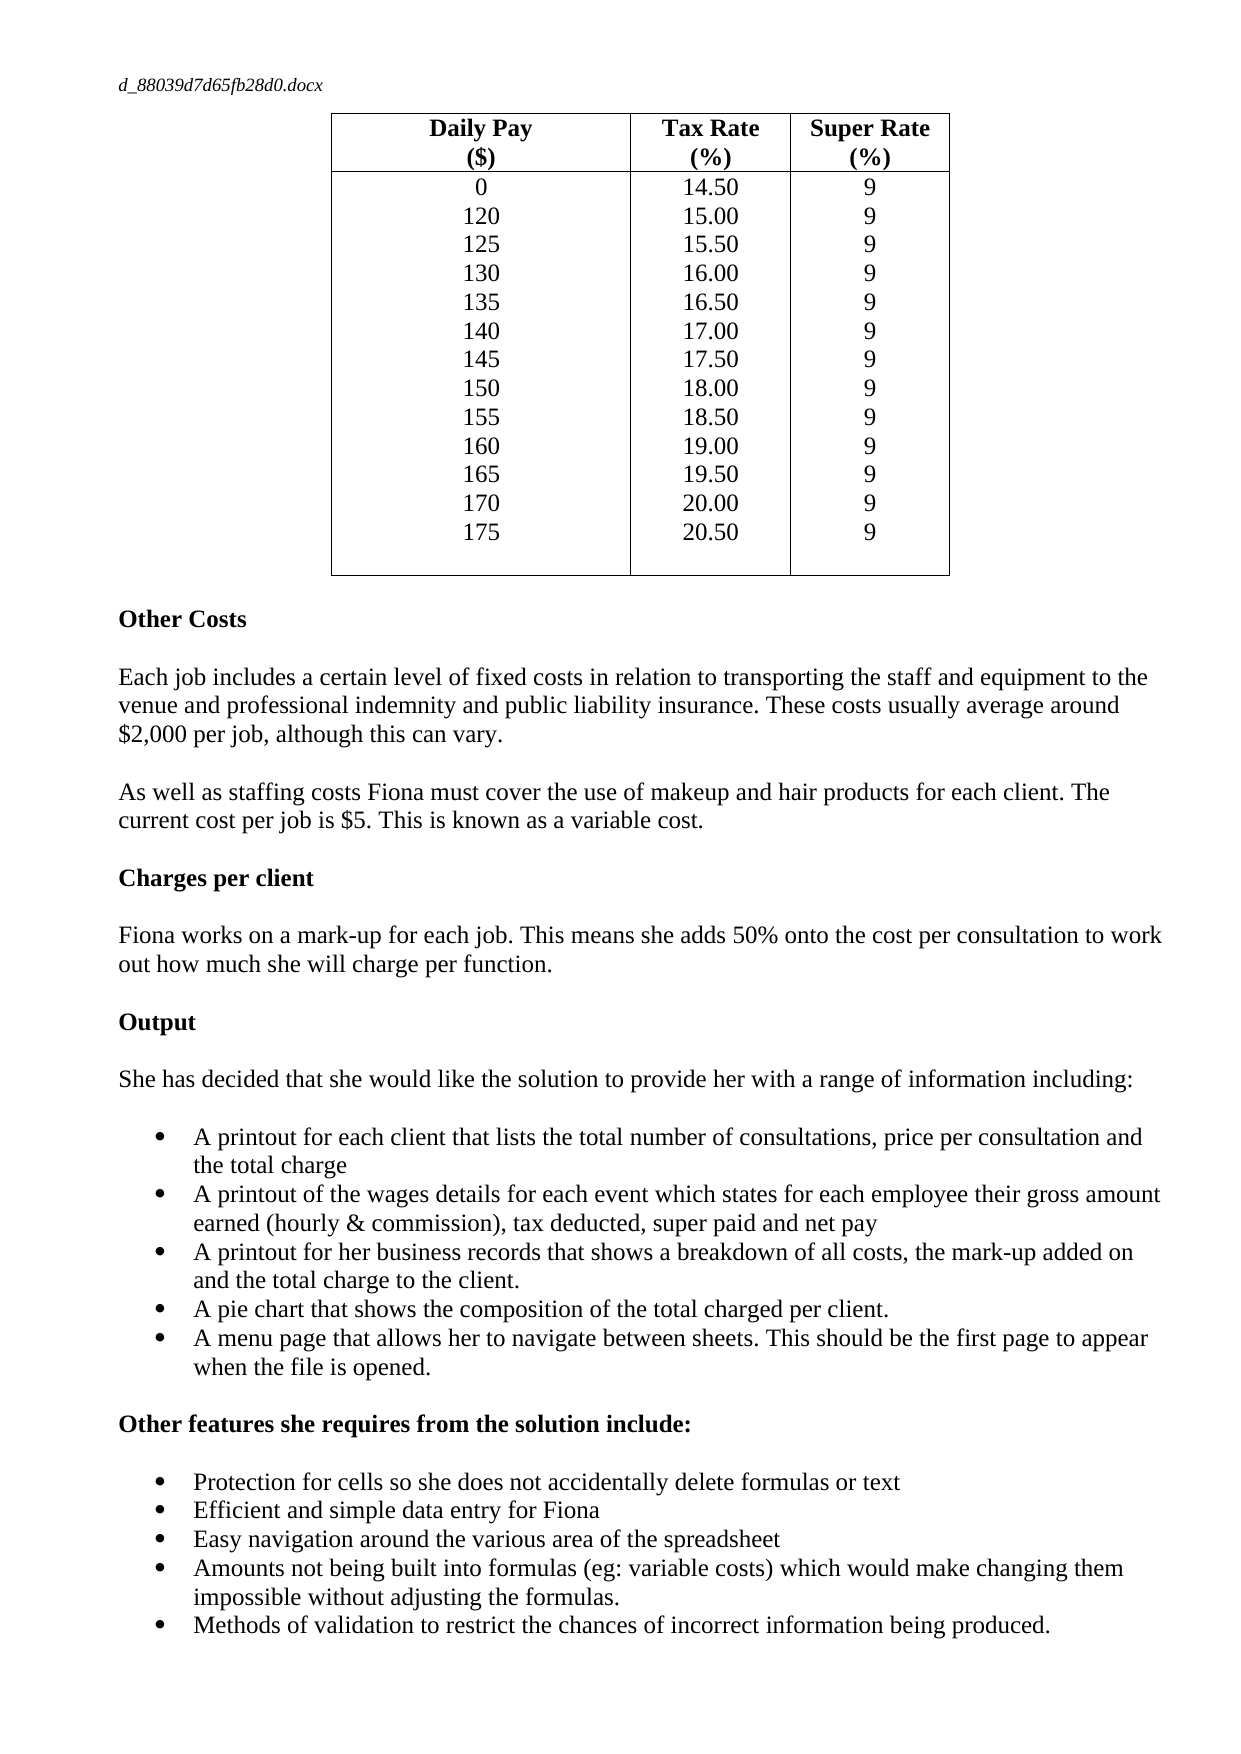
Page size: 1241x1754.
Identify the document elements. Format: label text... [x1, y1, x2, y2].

text Output [118, 1007, 1162, 1036]
table_cell 9 9 9 9 9 9 9 9 9 9 9 9 9 [791, 172, 949, 574]
list A menu page that allows her to navigate between sheets. This should be the first page to appear when the file is opened. [156, 1323, 1162, 1381]
list A pie chart that shows the composition of the total charged per client. [156, 1294, 1162, 1323]
table_cell 14.50 15.00 15.50 16.00 16.50 17.00 17.50 18.00 18.50 19.00 19.50 20.00 20.50 [631, 172, 790, 574]
list Amounts not being built into formulas (eg: variable costs) which would make changing them impossible without adjusting the formulas. [156, 1553, 1162, 1611]
text She has decided that she would like the solution to provide her with a range of information including: [118, 1064, 1162, 1093]
text Fiona works on a mark-up for each job. This means she adds 50% onto the cost per consultation to work out how much she will charge per function. [118, 921, 1162, 978]
list A printout for her business records that shows a breakdown of all costs, the mark-up added on and the total charge to the client. [156, 1237, 1162, 1294]
list A printout for each client that lists the total number of consultations, price per consultation and the total charge [156, 1122, 1162, 1179]
table_header Tax Rate (%) [631, 114, 790, 171]
text Other features she requires from the solution include: [118, 1409, 1162, 1438]
text Charges per client [118, 863, 1162, 892]
list Protection for cells so she does not accidentally delete formulas or text [156, 1467, 1162, 1496]
list Efficient and simple data entry for Fiona [156, 1496, 1162, 1524]
table_header Daily Pay ($) [332, 114, 630, 171]
text Each job includes a certain level of fixed costs in relation to transporting the staff and equipment to the venue and professional indemnity and public liability insurance. These costs usually average around $2,000 per job, although this can vary. [118, 662, 1162, 748]
list Easy navigation around the various area of the spreadsheet [156, 1524, 1162, 1553]
table_cell 0 120 125 130 135 140 145 150 155 160 165 170 175 [332, 172, 630, 574]
text As well as staffing costs Fiona must cover the use of makeup and hair products for each client. The current cost per job is $5. This is known as a variable cost. [118, 777, 1162, 834]
list A printout of the wages details for each event which states for each employee their gross amount earned (hourly & commission), tax deducted, super paid and net pay [156, 1179, 1162, 1237]
table_header Super Rate (%) [791, 114, 949, 171]
text Other Costs [118, 604, 1162, 633]
list Methods of validation to restrict the chances of incorrect information being produced. [156, 1611, 1162, 1639]
